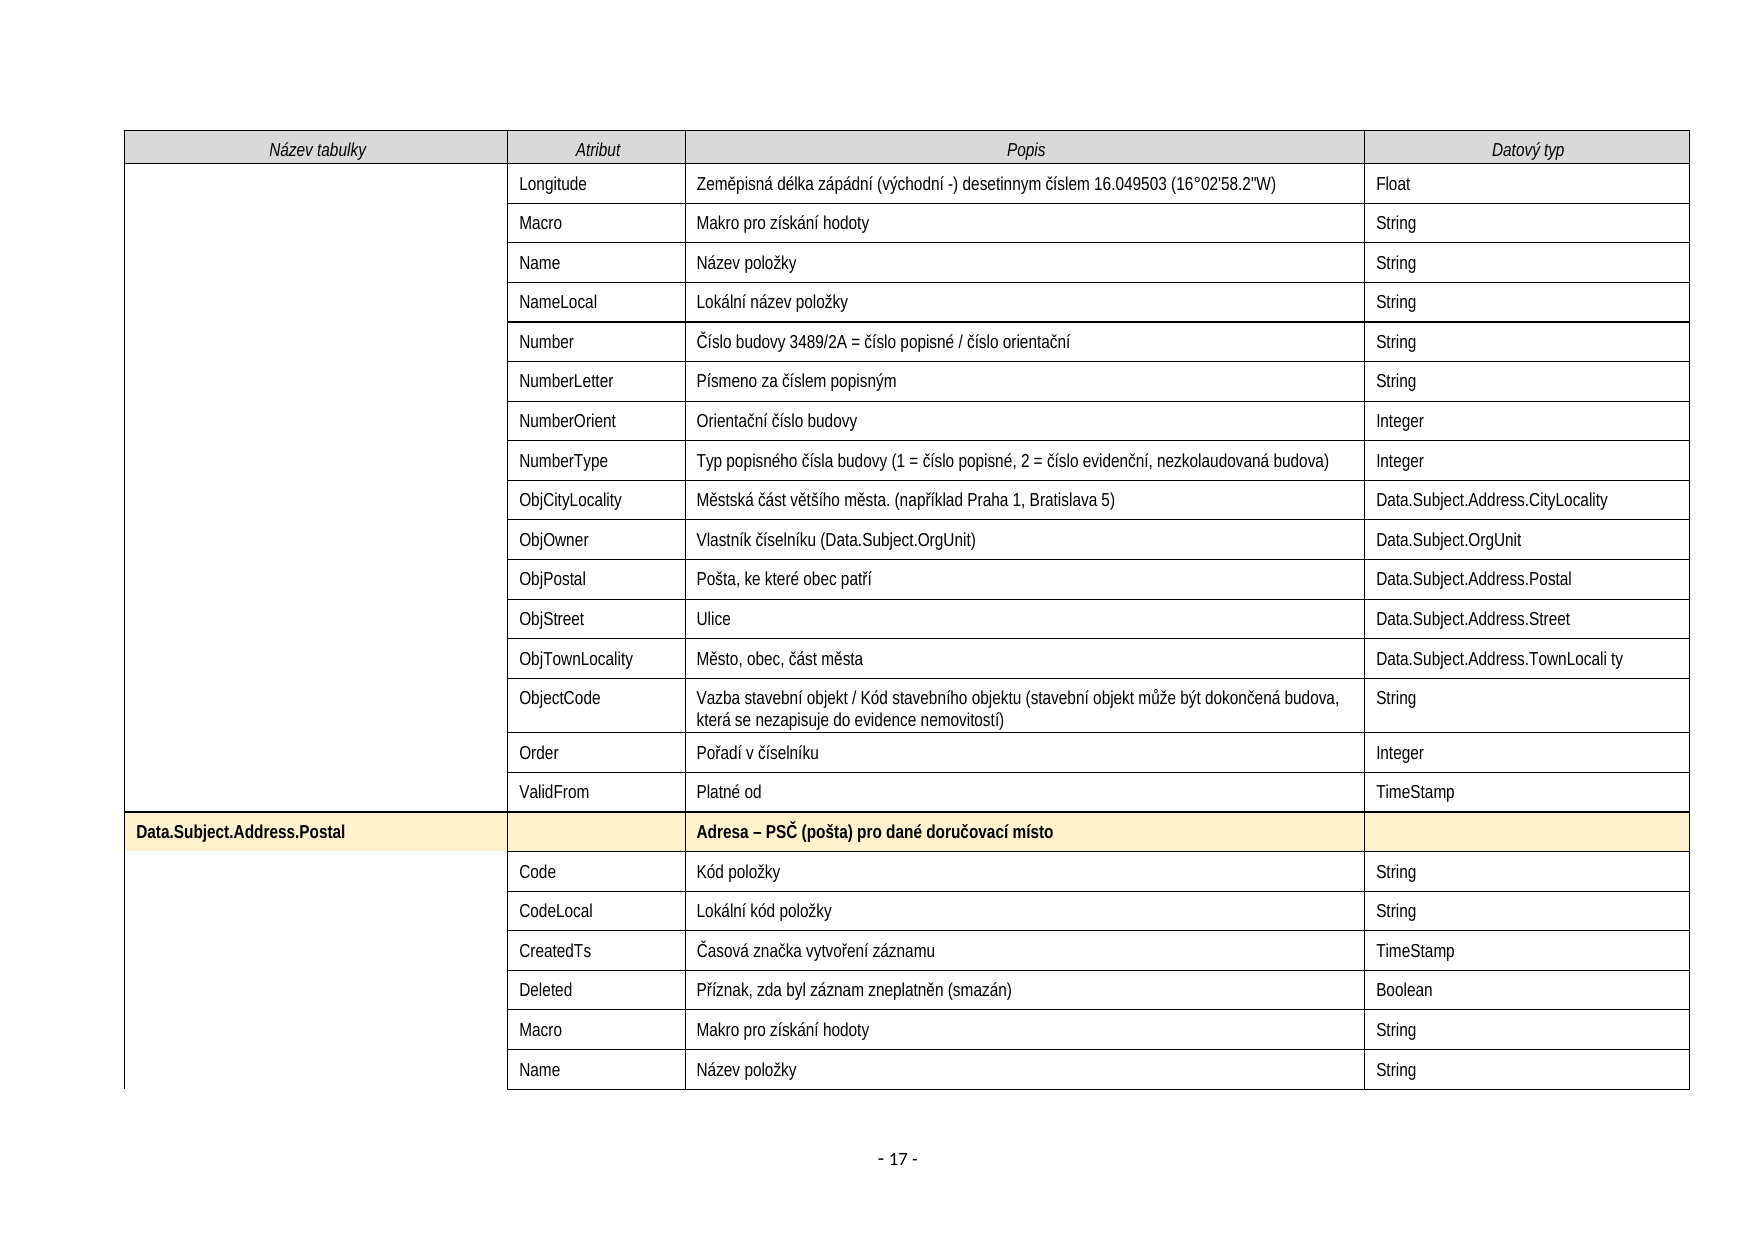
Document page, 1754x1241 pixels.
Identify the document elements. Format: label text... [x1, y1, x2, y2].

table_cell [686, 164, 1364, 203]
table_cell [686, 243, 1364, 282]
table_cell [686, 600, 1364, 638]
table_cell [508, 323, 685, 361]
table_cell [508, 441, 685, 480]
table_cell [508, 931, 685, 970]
table_header Název tabulky [125, 131, 507, 163]
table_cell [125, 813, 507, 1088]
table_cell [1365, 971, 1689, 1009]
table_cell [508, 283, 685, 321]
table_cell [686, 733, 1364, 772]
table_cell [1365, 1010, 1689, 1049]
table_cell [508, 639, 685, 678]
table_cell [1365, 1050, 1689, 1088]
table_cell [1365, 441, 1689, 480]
table_header Popis [686, 131, 1364, 163]
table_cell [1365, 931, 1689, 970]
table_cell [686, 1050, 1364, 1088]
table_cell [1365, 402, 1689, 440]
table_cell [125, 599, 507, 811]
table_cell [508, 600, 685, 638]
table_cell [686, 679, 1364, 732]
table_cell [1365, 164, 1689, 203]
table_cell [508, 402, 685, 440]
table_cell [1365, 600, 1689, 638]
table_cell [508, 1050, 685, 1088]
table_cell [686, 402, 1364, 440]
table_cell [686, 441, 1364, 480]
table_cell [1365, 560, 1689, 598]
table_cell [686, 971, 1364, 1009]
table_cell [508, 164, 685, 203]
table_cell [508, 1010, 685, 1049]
table_header Datový typ [1365, 131, 1689, 163]
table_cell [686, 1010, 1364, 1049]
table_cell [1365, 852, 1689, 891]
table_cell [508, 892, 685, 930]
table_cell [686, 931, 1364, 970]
table_header Atribut [508, 131, 685, 163]
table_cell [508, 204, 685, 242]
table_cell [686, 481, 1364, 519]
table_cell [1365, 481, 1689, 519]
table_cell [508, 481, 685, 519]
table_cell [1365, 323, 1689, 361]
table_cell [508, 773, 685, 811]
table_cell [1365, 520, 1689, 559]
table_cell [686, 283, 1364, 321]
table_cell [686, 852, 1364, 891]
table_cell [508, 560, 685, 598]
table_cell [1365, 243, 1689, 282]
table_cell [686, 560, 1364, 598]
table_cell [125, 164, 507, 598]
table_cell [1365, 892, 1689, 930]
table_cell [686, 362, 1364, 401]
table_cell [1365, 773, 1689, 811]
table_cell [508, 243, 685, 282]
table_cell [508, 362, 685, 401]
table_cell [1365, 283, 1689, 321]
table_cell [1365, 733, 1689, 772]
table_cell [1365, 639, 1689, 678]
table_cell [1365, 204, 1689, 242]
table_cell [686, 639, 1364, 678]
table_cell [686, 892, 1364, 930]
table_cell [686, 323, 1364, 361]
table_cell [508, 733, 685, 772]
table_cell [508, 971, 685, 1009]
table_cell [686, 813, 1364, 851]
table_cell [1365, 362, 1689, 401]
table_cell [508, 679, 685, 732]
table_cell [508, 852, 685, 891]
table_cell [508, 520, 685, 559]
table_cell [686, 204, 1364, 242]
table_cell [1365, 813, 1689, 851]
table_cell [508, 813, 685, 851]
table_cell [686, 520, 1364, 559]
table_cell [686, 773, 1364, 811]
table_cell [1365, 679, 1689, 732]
